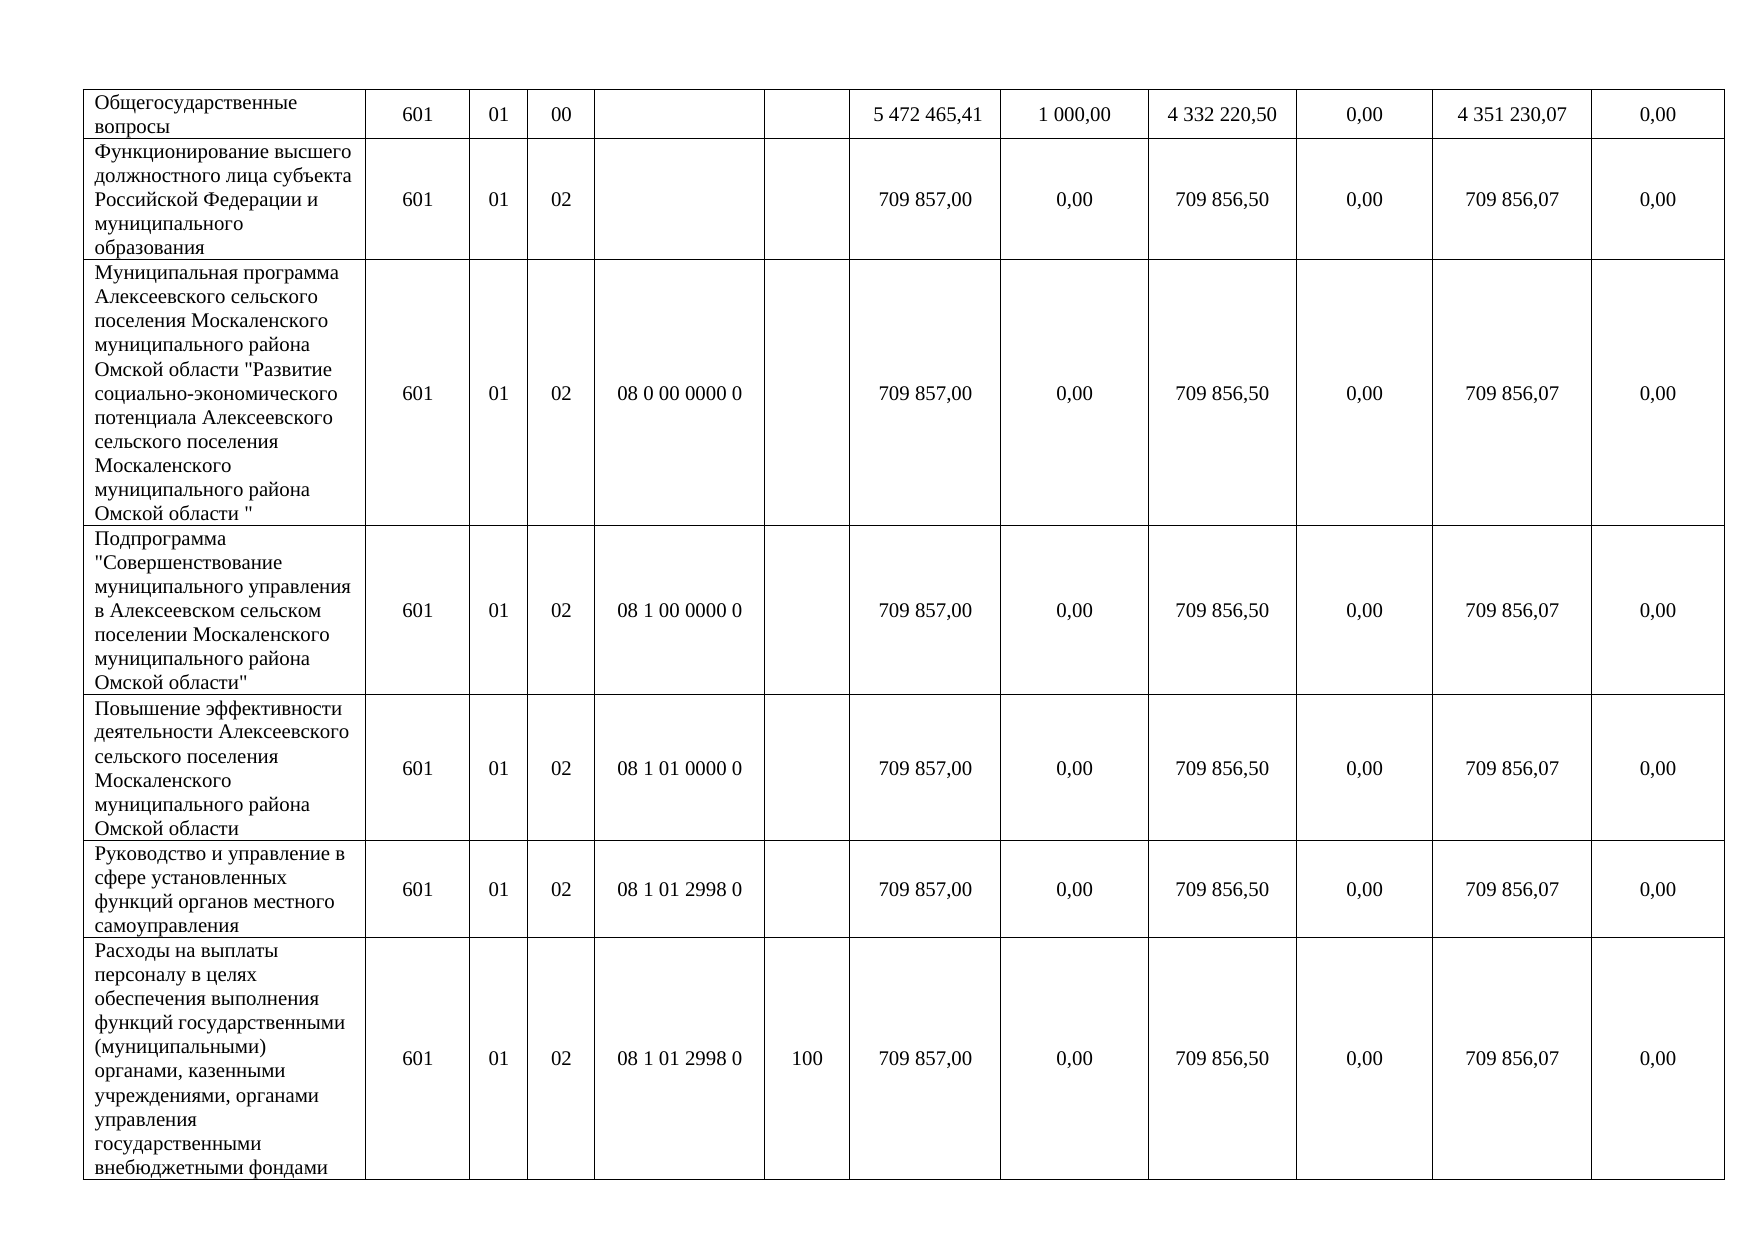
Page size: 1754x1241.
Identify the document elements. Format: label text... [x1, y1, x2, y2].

table_cell 01 [470, 260, 527, 525]
table_cell [765, 90, 849, 138]
table_cell 0,00 [1001, 260, 1148, 525]
table_cell 0,00 [1001, 526, 1148, 694]
table_cell 601 [366, 938, 469, 1179]
table_cell 709 856,50 [1149, 938, 1296, 1179]
table_cell 601 [366, 260, 469, 525]
table_cell 01 [470, 90, 527, 138]
table_cell 0,00 [1592, 260, 1724, 525]
table_cell [765, 526, 849, 694]
table_cell 601 [366, 90, 469, 138]
table_cell 709 857,00 [850, 841, 1000, 937]
table_cell 100 [765, 938, 849, 1179]
table_cell 709 857,00 [850, 260, 1000, 525]
table_cell 01 [470, 841, 527, 937]
table_cell [765, 695, 849, 840]
table_cell [765, 139, 849, 259]
table_cell 0,00 [1297, 90, 1432, 138]
table_cell 0,00 [1001, 139, 1148, 259]
table_cell 02 [528, 139, 594, 259]
table_cell 02 [528, 526, 594, 694]
table_cell 709 856,50 [1149, 526, 1296, 694]
table_cell 601 [366, 139, 469, 259]
table_cell Муниципальная программа Алексеевского сельского поселения Москаленского муниципального района Омской области "Развитие социально-экономического потенциала Алексеевского сельского поселения Москаленского муниципального района Омской области " [84, 260, 365, 525]
table_cell 0,00 [1592, 139, 1724, 259]
table_cell 08 1 01 0000 0 [595, 695, 764, 840]
table_cell 01 [470, 139, 527, 259]
table_cell Расходы на выплаты персоналу в целях обеспечения выполнения функций государственными (муниципальными) органами, казенными учреждениями, органами управления государственными внебюджетными фондами [84, 938, 365, 1179]
table_cell 0,00 [1297, 841, 1432, 937]
table_cell [765, 841, 849, 937]
table_cell 601 [366, 526, 469, 694]
table_cell 0,00 [1001, 938, 1148, 1179]
table_cell 709 856,07 [1433, 139, 1591, 259]
table_cell [595, 139, 764, 259]
table_cell 02 [528, 938, 594, 1179]
table_cell 601 [366, 841, 469, 937]
table_cell [765, 260, 849, 525]
table_cell 0,00 [1297, 139, 1432, 259]
table_cell 709 856,07 [1433, 938, 1591, 1179]
table_cell 08 1 01 2998 0 [595, 938, 764, 1179]
table_cell 4 332 220,50 [1149, 90, 1296, 138]
table_cell 709 856,07 [1433, 695, 1591, 840]
table_cell 01 [470, 938, 527, 1179]
table_cell 02 [528, 695, 594, 840]
table_cell 709 856,50 [1149, 841, 1296, 937]
table_cell Повышение эффективности деятельности Алексеевского сельского поселения Москаленского муниципального района Омской области [84, 695, 365, 840]
table_cell 709 857,00 [850, 938, 1000, 1179]
table_cell 709 856,07 [1433, 260, 1591, 525]
table_cell 08 1 01 2998 0 [595, 841, 764, 937]
table_cell Функционирование высшего должностного лица субъекта Российской Федерации и муниципального образования [84, 139, 365, 259]
table_cell 0,00 [1592, 841, 1724, 937]
table_cell 709 856,07 [1433, 841, 1591, 937]
table_cell 0,00 [1592, 90, 1724, 138]
table_cell 4 351 230,07 [1433, 90, 1591, 138]
table_cell [595, 90, 764, 138]
table_cell 709 857,00 [850, 139, 1000, 259]
table_cell 5 472 465,41 [850, 90, 1000, 138]
table_cell 08 1 00 0000 0 [595, 526, 764, 694]
table_cell 709 856,50 [1149, 139, 1296, 259]
table_cell 1 000,00 [1001, 90, 1148, 138]
table_cell 709 856,07 [1433, 526, 1591, 694]
table_cell 0,00 [1592, 526, 1724, 694]
table_cell 0,00 [1001, 841, 1148, 937]
table_cell 01 [470, 526, 527, 694]
table_cell 02 [528, 260, 594, 525]
table_cell 0,00 [1297, 938, 1432, 1179]
table_cell 0,00 [1592, 938, 1724, 1179]
table_cell 02 [528, 841, 594, 937]
table_cell 0,00 [1297, 695, 1432, 840]
table_cell Подпрограмма "Совершенствование муниципального управления в Алексеевском сельском поселении Москаленского муниципального района Омской области" [84, 526, 365, 694]
table_cell 0,00 [1297, 260, 1432, 525]
table_cell Руководство и управление в сфере установленных функций органов местного самоуправления [84, 841, 365, 937]
table_cell 709 856,50 [1149, 695, 1296, 840]
table_cell 709 856,50 [1149, 260, 1296, 525]
table_cell 601 [366, 695, 469, 840]
table_cell 01 [470, 695, 527, 840]
table_cell 709 857,00 [850, 526, 1000, 694]
table_cell 0,00 [1592, 695, 1724, 840]
table_cell Общегосударственные вопросы [84, 90, 365, 138]
table_cell 0,00 [1297, 526, 1432, 694]
table_cell 709 857,00 [850, 695, 1000, 840]
table_cell 08 0 00 0000 0 [595, 260, 764, 525]
table_cell 0,00 [1001, 695, 1148, 840]
table_cell 00 [528, 90, 594, 138]
